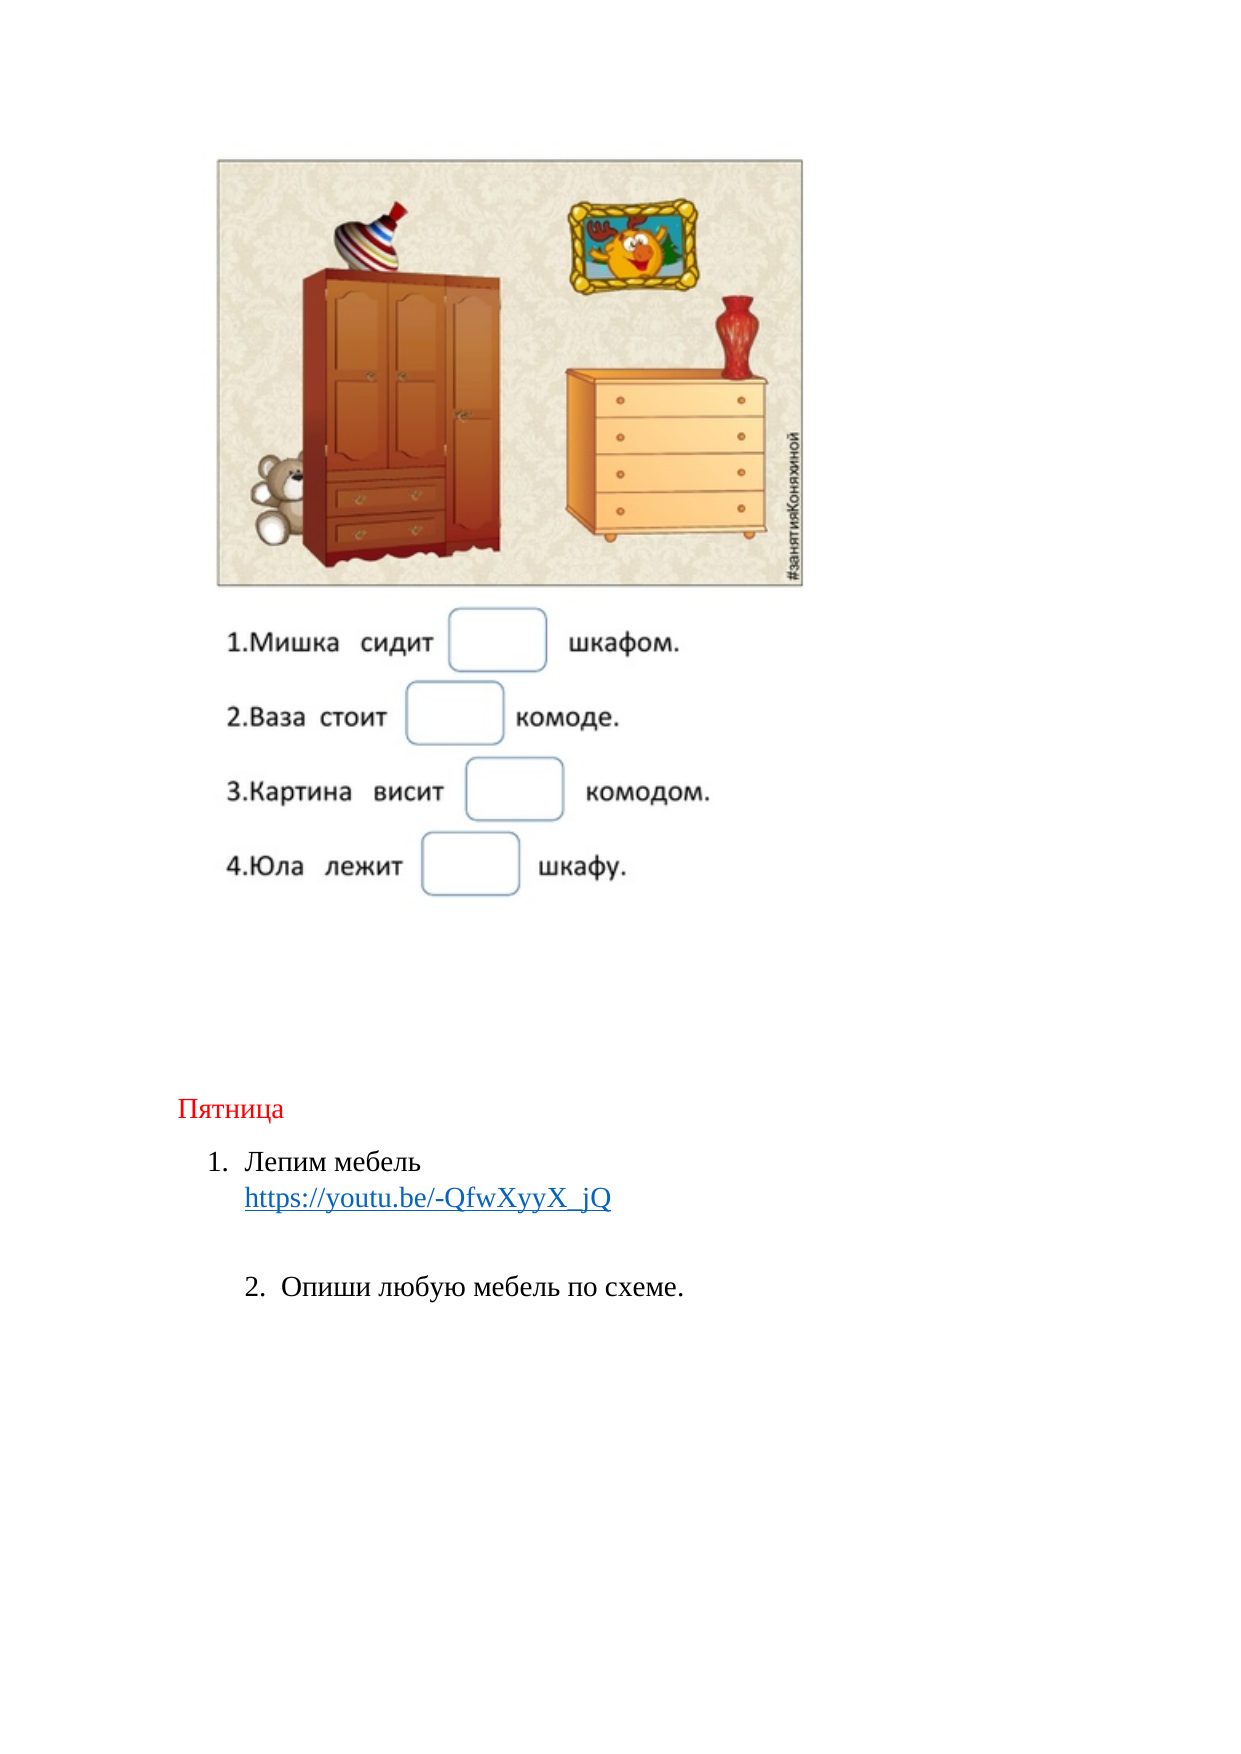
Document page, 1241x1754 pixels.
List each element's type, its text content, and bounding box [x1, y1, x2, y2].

list Лепим мебель [207, 1144, 1152, 1178]
picture [177, 118, 859, 1083]
list https://youtu.be/-QfwXyyX_jQ [244, 1181, 1152, 1214]
text Пятница [177, 1092, 1152, 1125]
text 2. Опиши любую мебель по схеме. [244, 1269, 1152, 1303]
